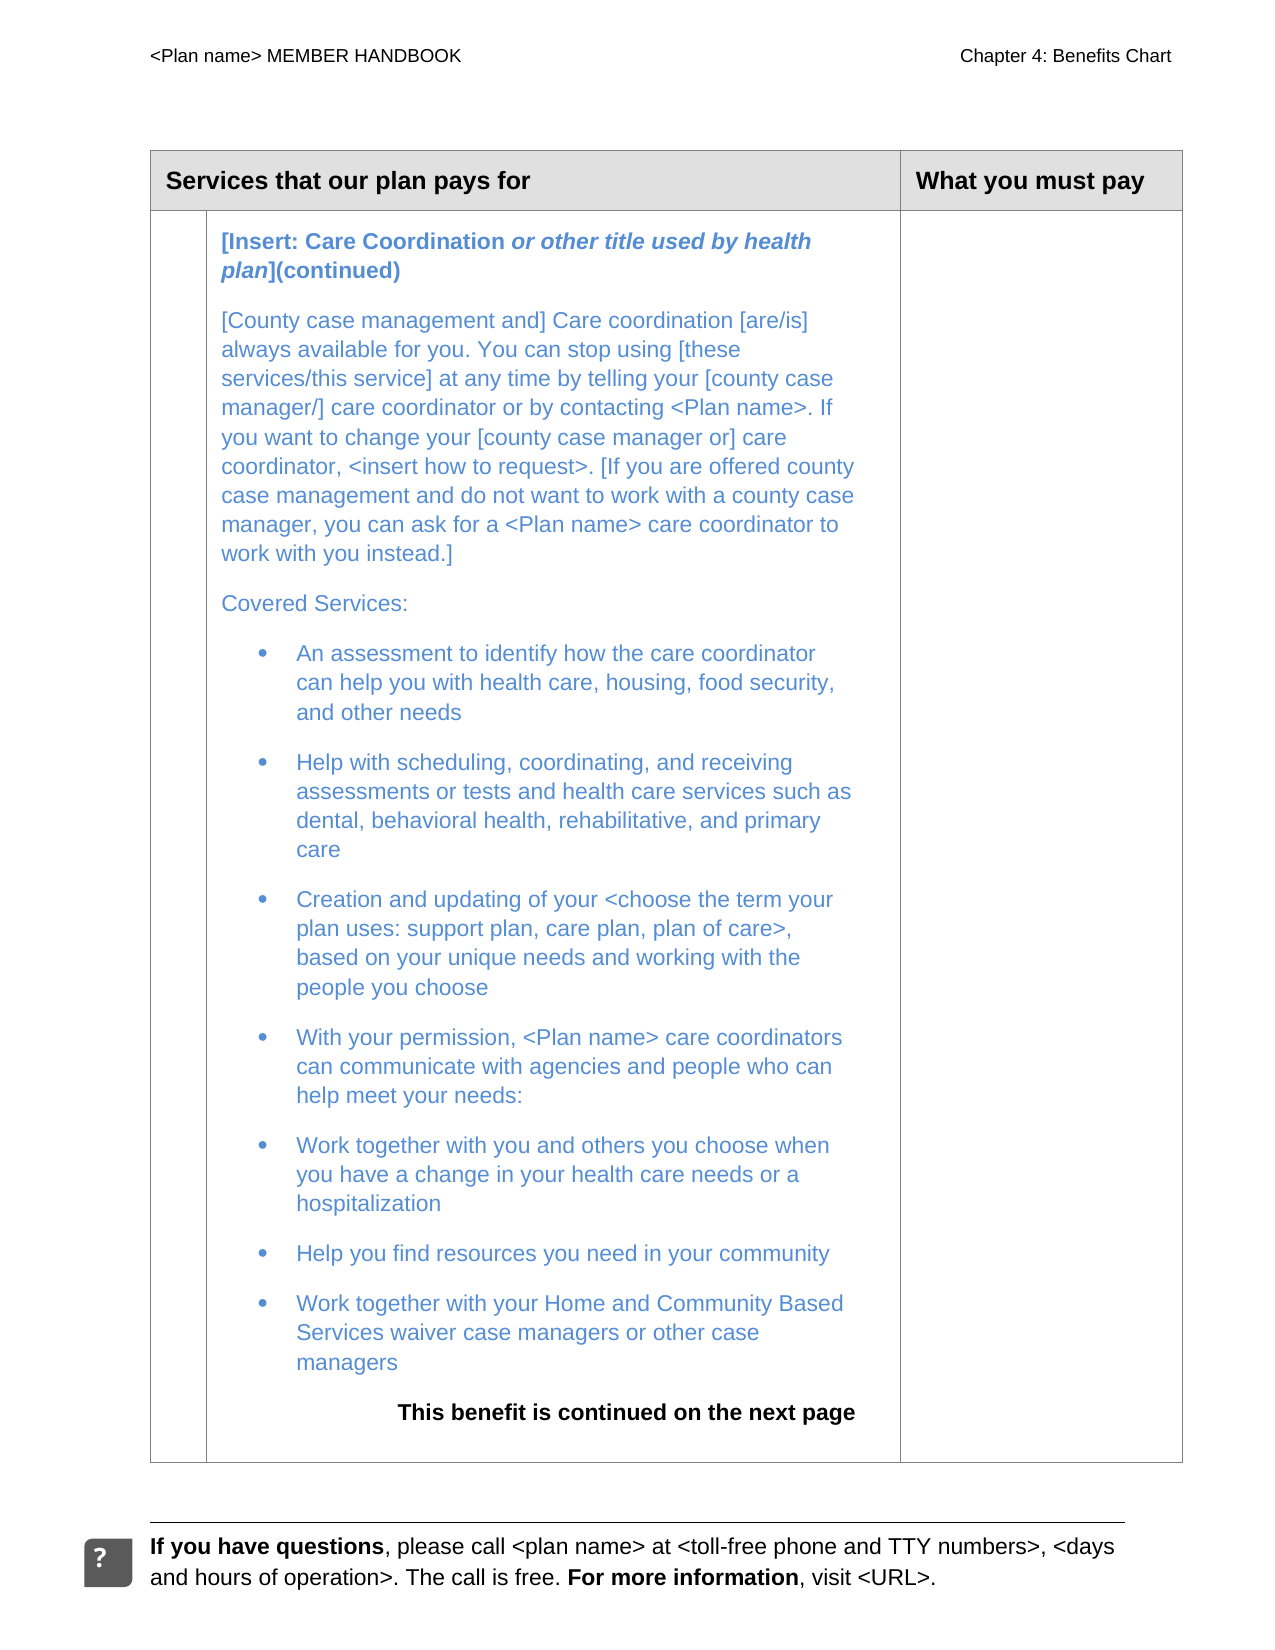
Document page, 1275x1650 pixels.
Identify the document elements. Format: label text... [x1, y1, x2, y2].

table_header Services that our plan pays for [151, 151, 900, 210]
table_cell [151, 211, 206, 1462]
table_cell [901, 211, 1182, 1462]
table_cell [Insert: Care Coordination or other title used by health plan](continued) [County case management and] Care coordination [are/is] always available for you. You can stop using [these services/this service] at any time by telling your [county case manager/] care coordinator or by contacting <Plan name>. If you want to change your [county case manager or] care coordinator, <insert how to request>. [If you are offered county case management and do not want to work with a county case manager, you can ask for a <Plan name> care coordinator to work with you instead.] Covered Services: An assessment to identify how the care coordinator can help you with health care, housing, food security, and other needs Help with scheduling, coordinating, and receiving assessments or tests and health care services such as dental, behavioral health, rehabilitative, and primary care Creation and updating of your <choose the term your plan uses: support plan, care plan, plan of care>, based on your unique needs and working with the people you choose With your permission, <Plan name> care coordinators can communicate with agencies and people who can help meet your needs: Work together with you and others you choose when you have a change in your health care needs or a hospitalization Help you find resources you need in your community Work together with your Home and Community Based Services waiver case managers or other case managers This benefit is continued on the next page [207, 211, 900, 1462]
table_header What you must pay [901, 151, 1182, 210]
